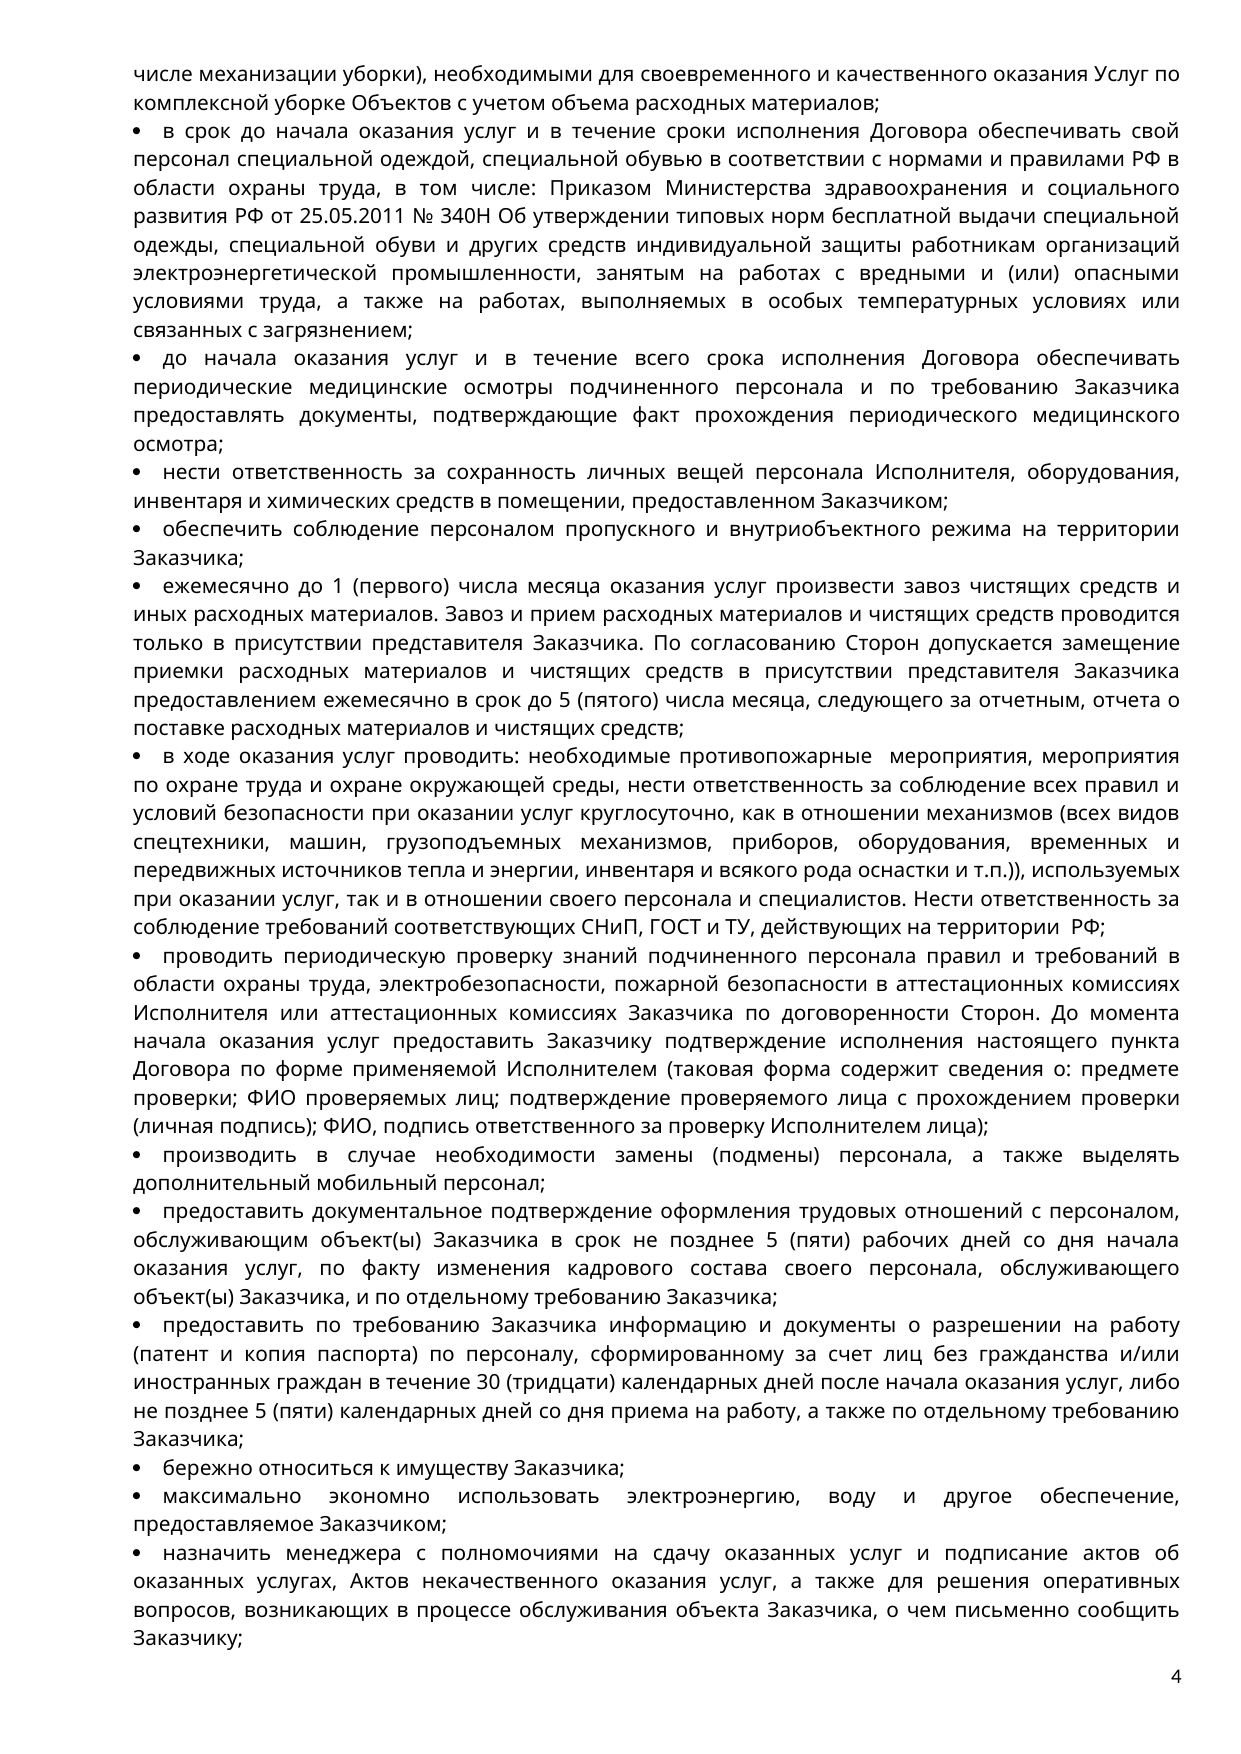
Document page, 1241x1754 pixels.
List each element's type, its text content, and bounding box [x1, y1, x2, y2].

list в срок до начала оказания услуг и в течение сроки исполнения Договора обеспечивать свой персонал специальной одеждой, специальной обувью в соответствии с нормами и правилами РФ в области охраны труда, в том числе: Приказом Министерства здравоохранения и социального развития РФ от 25.05.2011 № 340Н Об утверждении типовых норм бесплатной выдачи специальной одежды, специальной обуви и других средств индивидуальной защиты работникам организаций электроэнергетической промышленности, занятым на работах с вредными и (или) опасными условиями труда, а также на работах, выполняемых в особых температурных условиях или связанных с загрязнением; [133, 116, 1181, 343]
list обеспечить соблюдение персоналом пропускного и внутриобъектного режима на территории Заказчика; [133, 514, 1181, 571]
list нести ответственность за сохранность личных вещей персонала Исполнителя, оборудования, инвентаря и химических средств в помещении, предоставленном Заказчиком; [133, 457, 1181, 514]
list максимально экономно использовать электроэнергию, воду и другое обеспечение, предоставляемое Заказчиком; [133, 1481, 1181, 1538]
list бережно относиться к имуществу Заказчика; [133, 1453, 1181, 1481]
list предоставить документальное подтверждение оформления трудовых отношений с персоналом, обслуживающим объект(ы) Заказчика в срок не позднее 5 (пяти) рабочих дней со дня начала оказания услуг, по факту изменения кадрового состава своего персонала, обслуживающего объект(ы) Заказчика, и по отдельному требованию Заказчика; [133, 1197, 1181, 1310]
list в ходе оказания услуг проводить: необходимые противопожарные мероприятия, мероприятия по охране труда и охране окружающей среды, нести ответственность за соблюдение всех правил и условий безопасности при оказании услуг круглосуточно, как в отношении механизмов (всех видов спецтехники, машин, грузоподъемных механизмов, приборов, оборудования, временных и передвижных источников тепла и энергии, инвентаря и всякого рода оснастки и т.п.)), используемых при оказании услуг, так и в отношении своего персонала и специалистов. Нести ответственность за соблюдение требований соответствующих СНиП, ГОСТ и ТУ, действующих на территории РФ; [133, 742, 1181, 941]
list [133, 59, 1181, 116]
list производить в случае необходимости замены (подмены) персонала, а также выделять дополнительный мобильный персонал; [133, 1140, 1181, 1197]
list проводить периодическую проверку знаний подчиненного персонала правил и требований в области охраны труда, электробезопасности, пожарной безопасности в аттестационных комиссиях Исполнителя или аттестационных комиссиях Заказчика по договоренности Сторон. До момента начала оказания услуг предоставить Заказчику подтверждение исполнения настоящего пункта Договора по форме применяемой Исполнителем (таковая форма содержит сведения о: предмете проверки; ФИО проверяемых лиц; подтверждение проверяемого лица с прохождением проверки (личная подпись); ФИО, подпись ответственного за проверку Исполнителем лица); [133, 941, 1181, 1140]
list назначить менеджера с полномочиями на сдачу оказанных услуг и подписание актов об оказанных услугах, Актов некачественного оказания услуг, а также для решения оперативных вопросов, возникающих в процессе обслуживания объекта Заказчика, о чем письменно сообщить Заказчику; [133, 1538, 1181, 1652]
list до начала оказания услуг и в течение всего срока исполнения Договора обеспечивать периодические медицинские осмотры подчиненного персонала и по требованию Заказчика предоставлять документы, подтверждающие факт прохождения периодического медицинского осмотра; [133, 343, 1181, 457]
list предоставить по требованию Заказчика информацию и документы о разрешении на работу (патент и копия паспорта) по персоналу, сформированному за счет лиц без гражданства и/или иностранных граждан в течение 30 (тридцати) календарных дней после начала оказания услуг, либо не позднее 5 (пяти) календарных дней со дня приема на работу, а также по отдельному требованию Заказчика; [133, 1310, 1181, 1453]
list ежемесячно до 1 (первого) числа месяца оказания услуг произвести завоз чистящих средств и иных расходных материалов. Завоз и прием расходных материалов и чистящих средств проводится только в присутствии представителя Заказчика. По согласованию Сторон допускается замещение приемки расходных материалов и чистящих средств в присутствии представителя Заказчика предоставлением ежемесячно в срок до 5 (пятого) числа месяца, следующего за отчетным, отчета о поставке расходных материалов и чистящих средств; [133, 571, 1181, 742]
